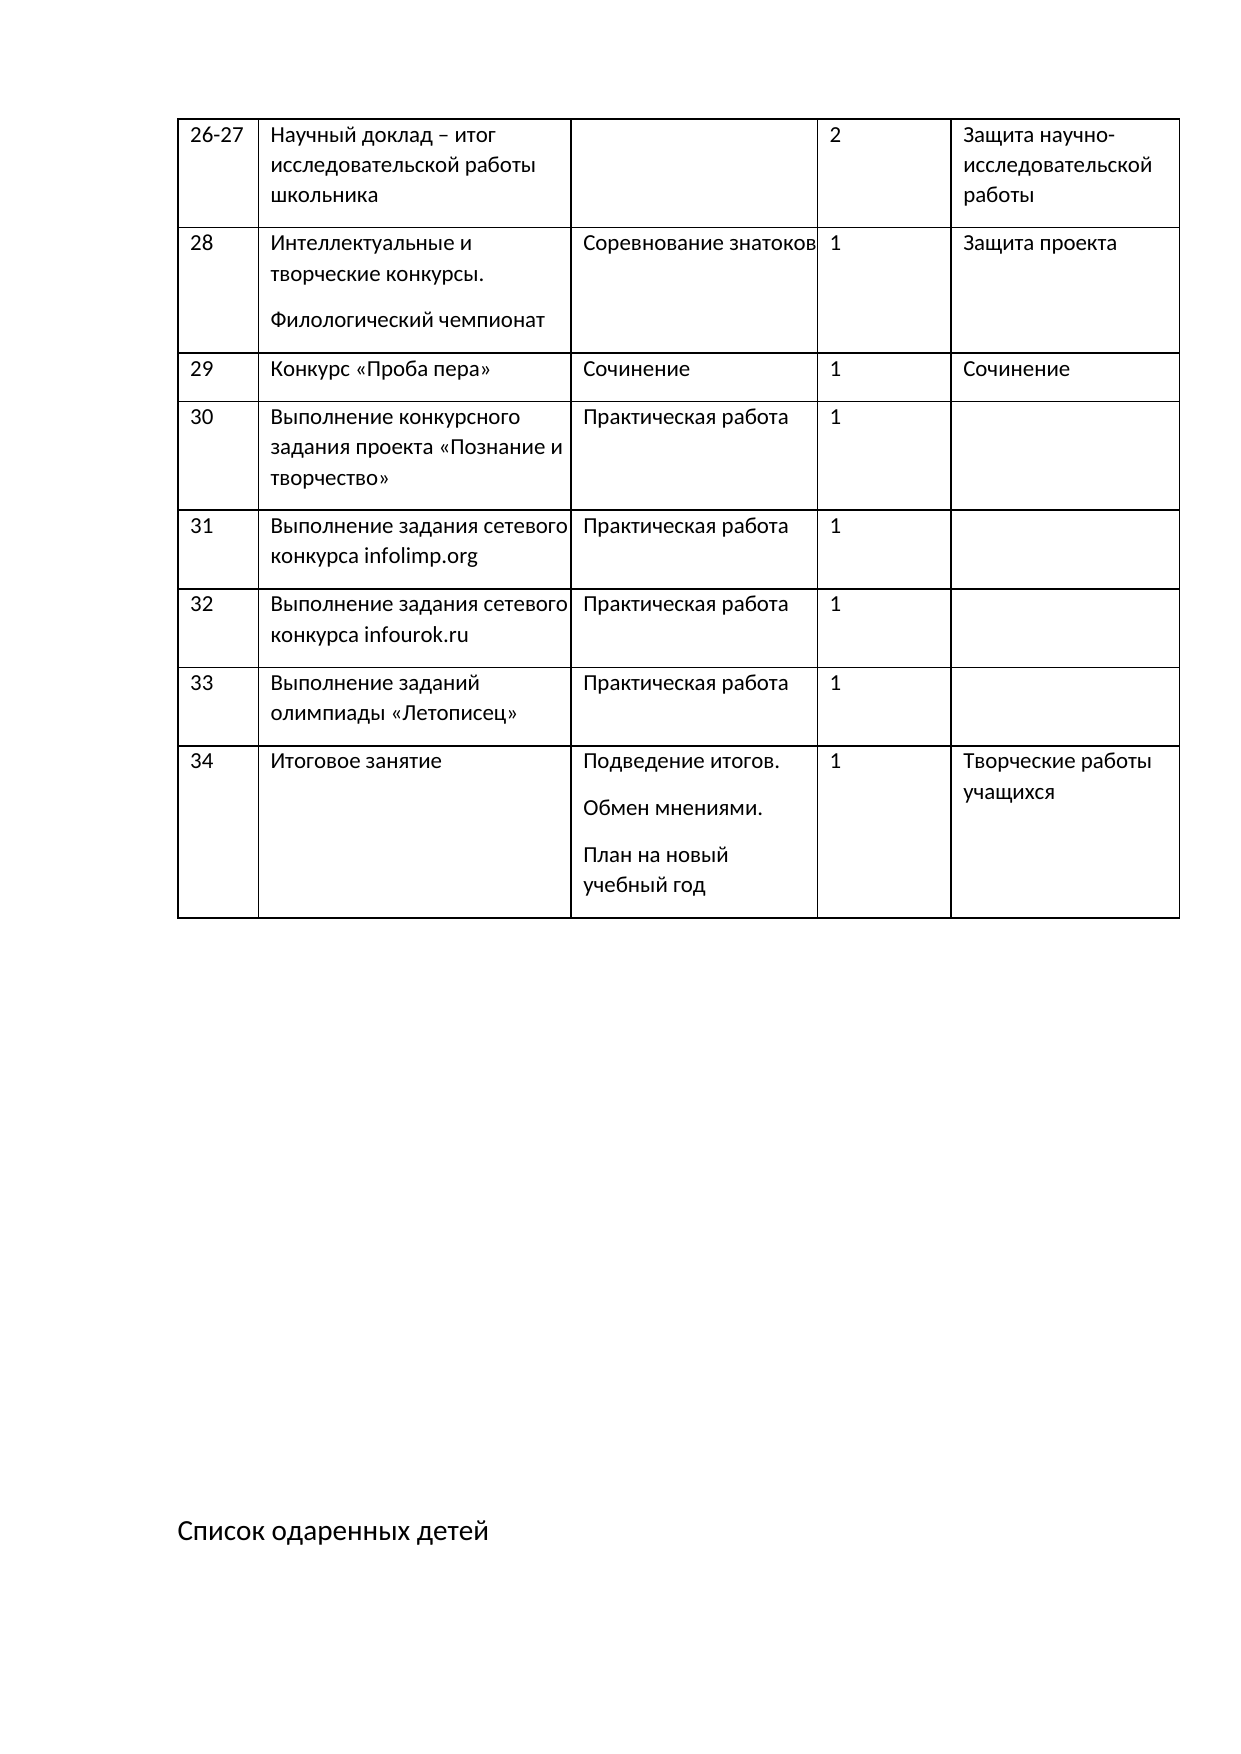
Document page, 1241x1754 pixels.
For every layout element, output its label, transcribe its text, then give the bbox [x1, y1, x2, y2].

table_cell Подведение итогов. Обмен мнениями. План на новый учебный год [572, 747, 817, 917]
table_cell Сочинение [572, 354, 817, 401]
table_cell Итоговое занятие [259, 747, 570, 917]
table_cell Выполнение конкурсного задания проекта «Познание и творчество» [259, 402, 570, 509]
table_cell Выполнение заданий олимпиады «Летописец» [259, 668, 570, 745]
table_cell 31 [179, 511, 258, 588]
table_cell 1 [818, 511, 950, 588]
table_cell Интеллектуальные и творческие конкурсы. Филологический чемпионат [259, 228, 570, 352]
table_cell [572, 120, 817, 227]
table_cell [952, 668, 1179, 745]
table_cell Конкурс «Проба пера» [259, 354, 570, 401]
table_cell Практическая работа [572, 511, 817, 588]
table_cell Практическая работа [572, 590, 817, 666]
table_cell Соревнование знатоков [572, 228, 817, 352]
table_cell 1 [818, 668, 950, 745]
table_cell [952, 590, 1179, 666]
text Список одаренных детей [177, 1512, 1152, 1547]
table_cell Практическая работа [572, 402, 817, 509]
table_cell 30 [179, 402, 258, 509]
table_cell 32 [179, 590, 258, 666]
table_cell [952, 511, 1179, 588]
table_cell 1 [818, 590, 950, 666]
table_cell Защита научно-исследовательской работы [952, 120, 1179, 227]
table_cell Выполнение задания сетевого конкурса infolimp.org [259, 511, 570, 588]
table_cell 28 [179, 228, 258, 352]
table_cell 2 [818, 120, 950, 227]
table_cell Сочинение [952, 354, 1179, 401]
table_cell 33 [179, 668, 258, 745]
table_cell Выполнение задания сетевого конкурса infourok.ru [259, 590, 570, 666]
table_cell 1 [818, 747, 950, 917]
table_cell Научный доклад – итог исследовательской работы школьника [259, 120, 570, 227]
table_cell [952, 402, 1179, 509]
table_cell 1 [818, 354, 950, 401]
table_cell 26-27 [179, 120, 258, 227]
table_cell Творческие работы учащихся [952, 747, 1179, 917]
table_cell Защита проекта [952, 228, 1179, 352]
table_cell 1 [818, 402, 950, 509]
table_cell 1 [818, 228, 950, 352]
table_cell Практическая работа [572, 668, 817, 745]
table_cell 29 [179, 354, 258, 401]
table_cell 34 [179, 747, 258, 917]
